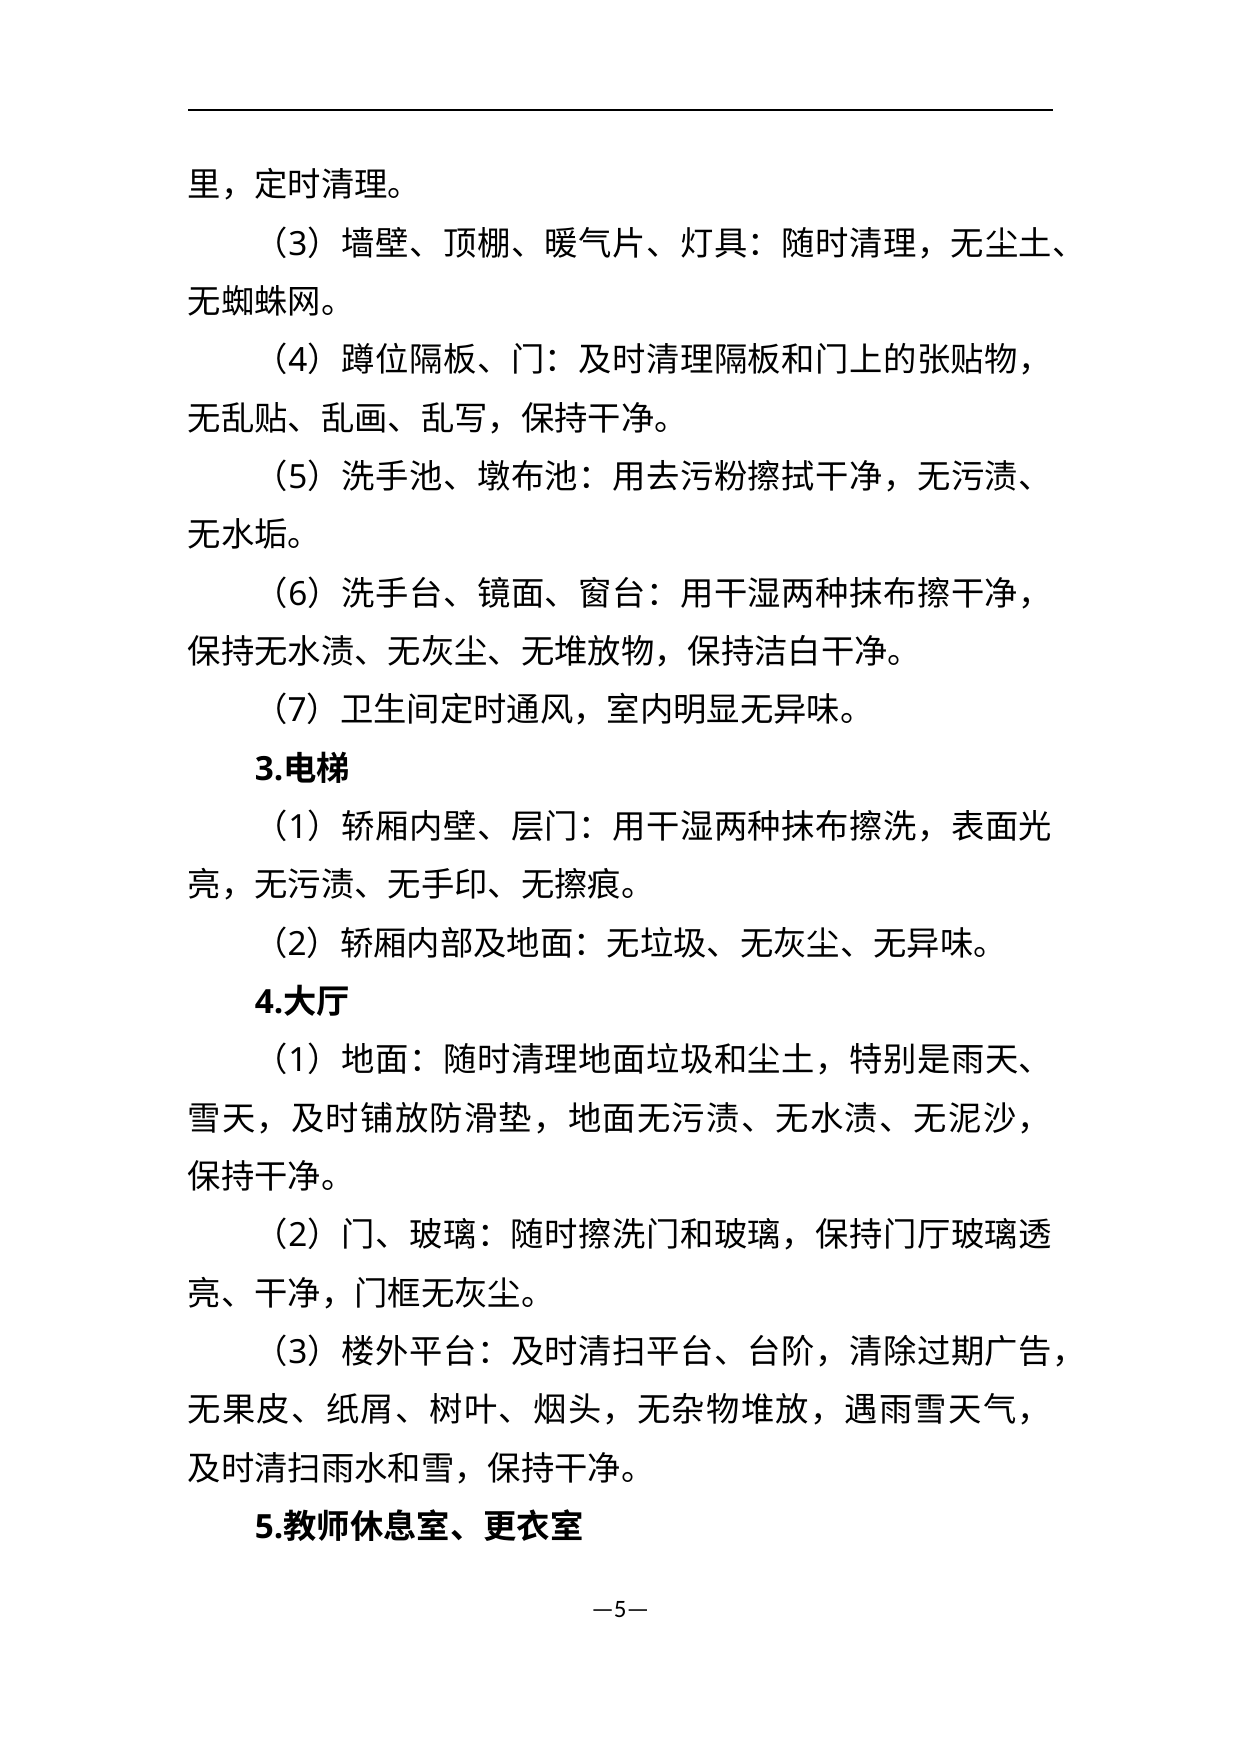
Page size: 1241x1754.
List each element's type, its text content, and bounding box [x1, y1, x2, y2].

text 4.大厅 [187, 967, 1053, 1025]
text 5.教师休息室、更衣室 [187, 1492, 1053, 1550]
text （1）地面：随时清理地面垃圾和尘土，特别是雨天、雪天，及时铺放防滑垫，地面无污渍、无水渍、无泥沙，保持干净。 [187, 1025, 1053, 1200]
text （2）门、玻璃：随时擦洗门和玻璃，保持门厅玻璃透亮、干净，门框无灰尘。 [187, 1200, 1053, 1317]
text （1）轿厢内壁、层门：用干湿两种抹布擦洗，表面光亮，无污渍、无手印、无擦痕。 [187, 792, 1053, 908]
text （7）卫生间定时通风，室内明显无异味。 [187, 675, 1053, 733]
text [187, 150, 1053, 208]
text （5）洗手池、墩布池：用去污粉擦拭干净，无污渍、无水垢。 [187, 442, 1053, 558]
text （2）轿厢内部及地面：无垃圾、无灰尘、无异味。 [187, 908, 1053, 967]
text （6）洗手台、镜面、窗台：用干湿两种抹布擦干净，保持无水渍、无灰尘、无堆放物，保持洁白干净。 [187, 558, 1053, 675]
text （4）蹲位隔板、门：及时清理隔板和门上的张贴物，无乱贴、乱画、乱写，保持干净。 [187, 325, 1053, 442]
text （3）墙壁、顶棚、暖气片、灯具：随时清理，无尘土、无蜘蛛网。 [187, 208, 1053, 325]
text 3.电梯 [187, 733, 1053, 792]
text （3）楼外平台：及时清扫平台、台阶，清除过期广告，无果皮、纸屑、树叶、烟头，无杂物堆放，遇雨雪天气，及时清扫雨水和雪，保持干净。 [187, 1317, 1053, 1492]
